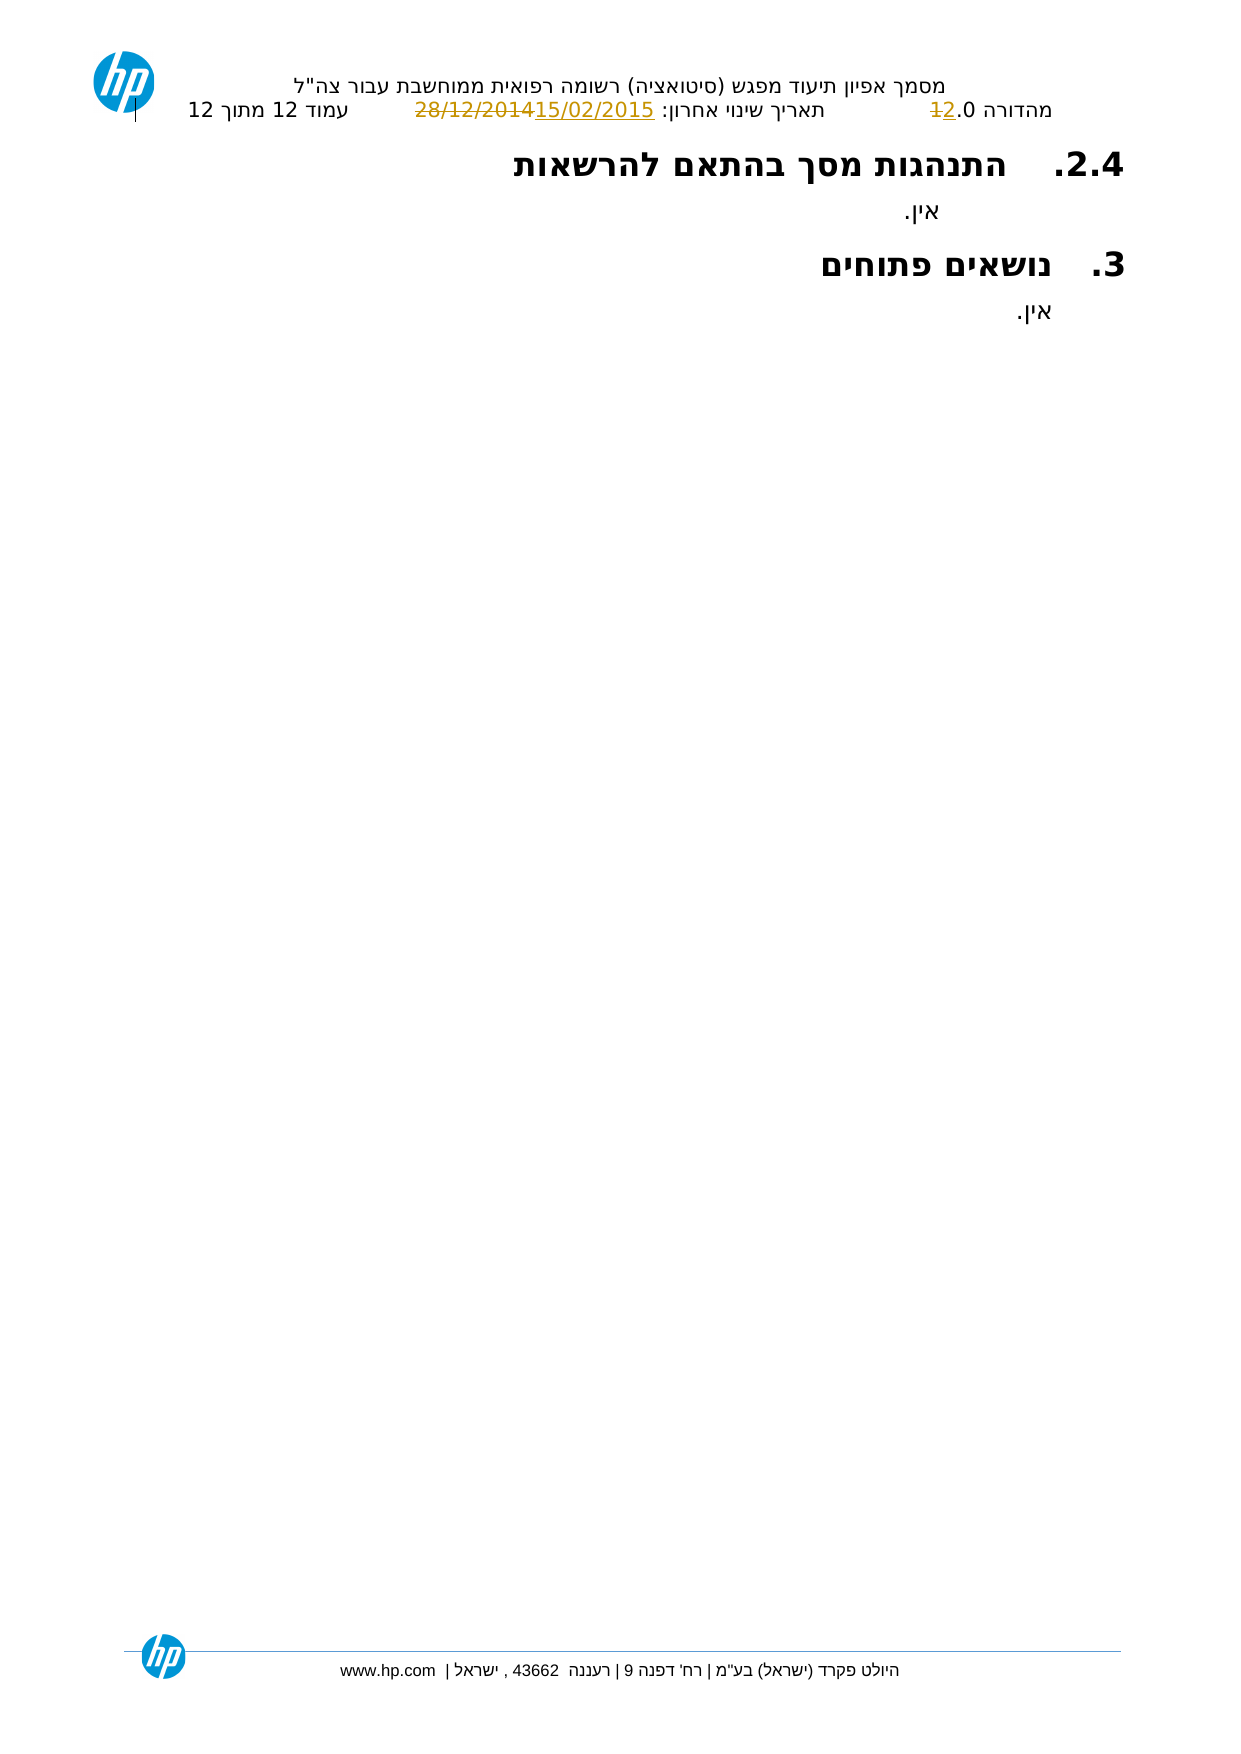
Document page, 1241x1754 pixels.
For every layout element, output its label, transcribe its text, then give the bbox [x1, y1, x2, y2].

picture [171, 1664, 186, 1679]
picture [93, 51, 125, 95]
text אין. [150, 196, 940, 225]
picture [159, 1647, 181, 1679]
text אין. [150, 296, 1053, 325]
picture [136, 90, 155, 113]
picture [141, 1634, 164, 1666]
picture [141, 1664, 156, 1679]
subtitle נושאים פתוחים [150, 250, 1090, 283]
subtitle התנהגות מסך בהתאם להרשאות [150, 150, 1053, 183]
picture [131, 51, 155, 74]
picture [93, 69, 148, 113]
picture [171, 1634, 186, 1649]
